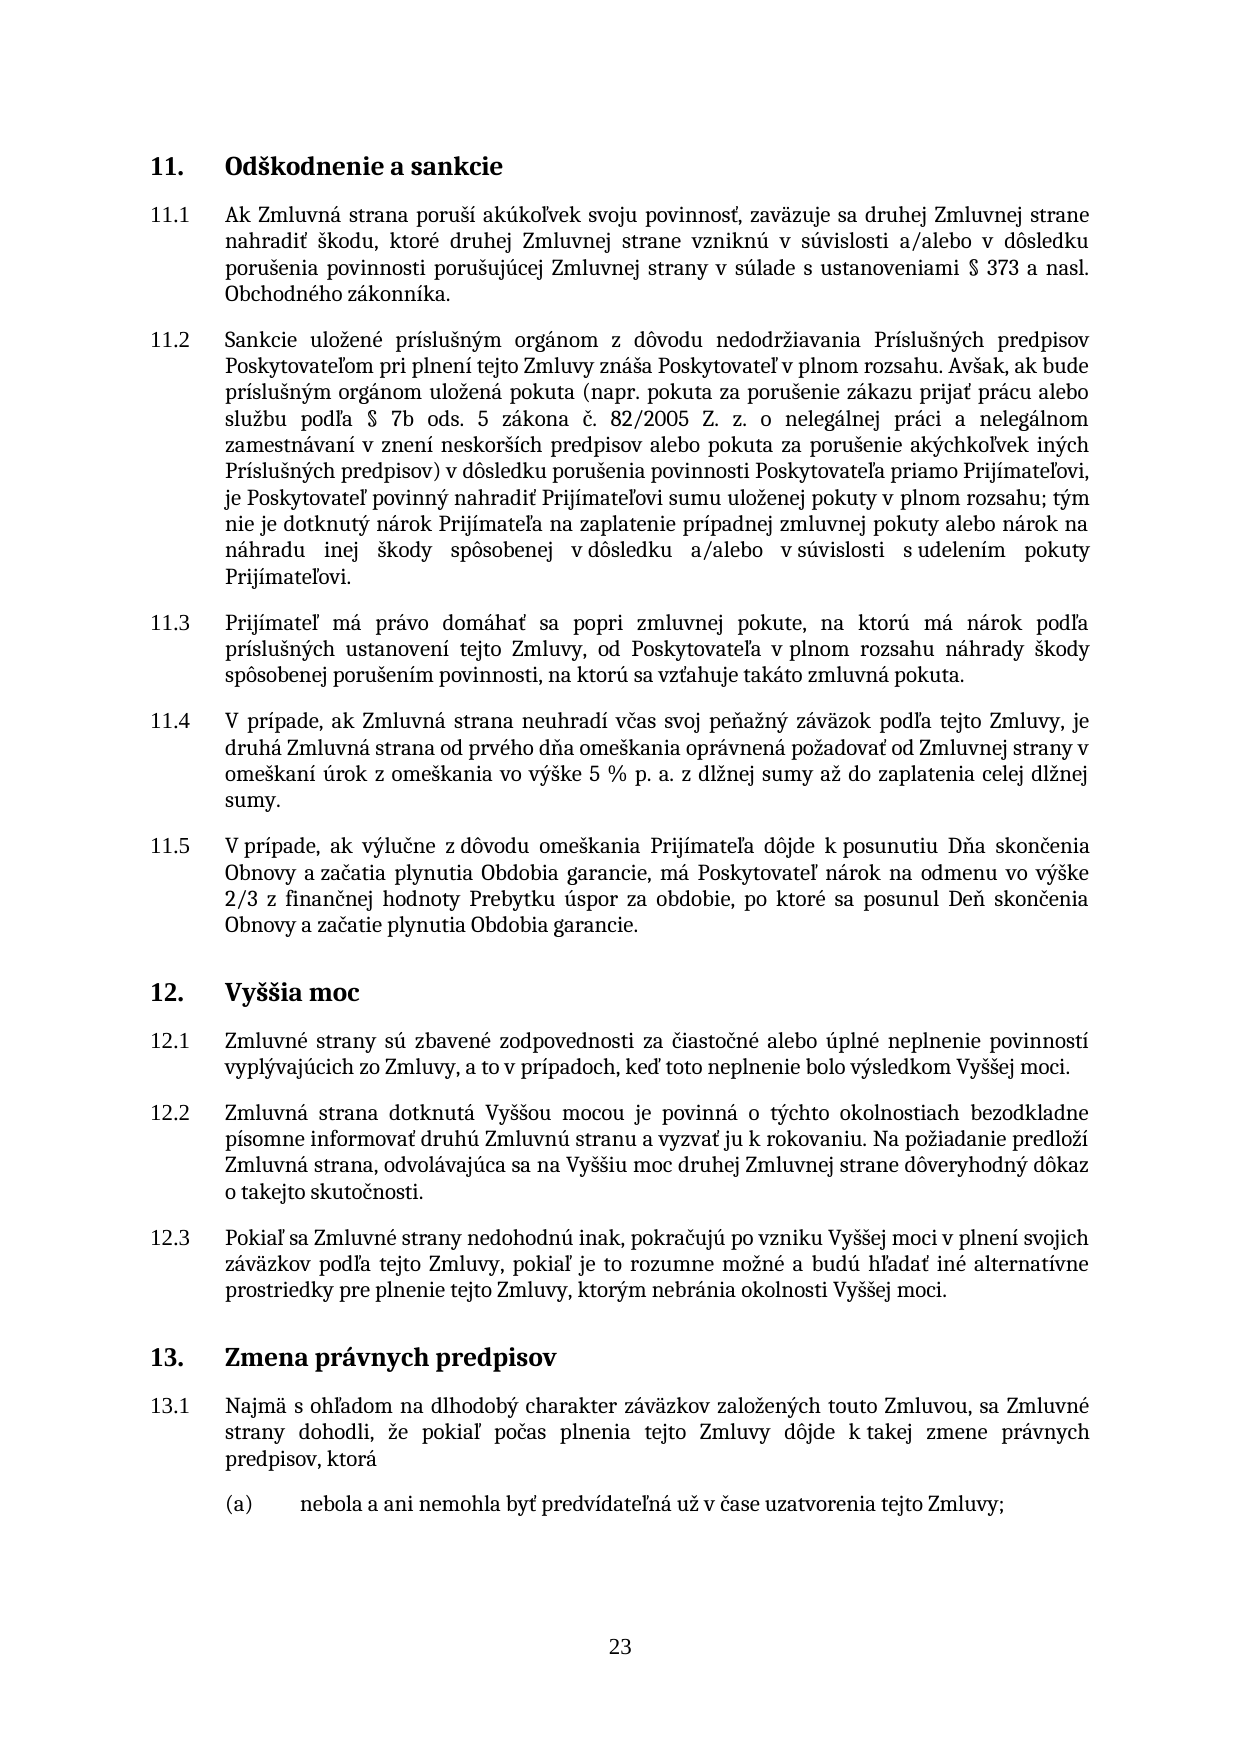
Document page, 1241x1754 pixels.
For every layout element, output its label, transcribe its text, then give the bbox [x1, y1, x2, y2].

subtitle Zmluvná strana dotknutá Vyššou mocou je povinná o týchto okolnostiach bezodkladne písomne informovať druhú Zmluvnú stranu a vyzvať ju k rokovaniu. Na požiadanie predloží Zmluvná strana, odvolávajúca sa na Vyššiu moc druhej Zmluvnej strane dôveryhodný dôkaz o takejto skutočnosti. [150, 1099, 1090, 1205]
subtitle V prípade, ak Zmluvná strana neuhradí včas svoj peňažný záväzok podľa tejto Zmluvy, je druhá Zmluvná strana od prvého dňa omeškania oprávnená požadovať od Zmluvnej strany v omeškaní úrok z omeškania vo výške 5 % p. a. z dlžnej sumy až do zaplatenia celej dlžnej sumy. [150, 707, 1090, 813]
subtitle Odškodnenie a sankcie [150, 150, 1090, 182]
subtitle Zmluvné strany sú zbavené zodpovednosti za čiastočné alebo úplné neplnenie povinností vyplývajúcich zo Zmluvy, a to v prípadoch, keď toto neplnenie bolo výsledkom Vyššej moci. [150, 1027, 1090, 1080]
subtitle nebola a ani nemohla byť predvídateľná už v čase uzatvorenia tejto Zmluvy; [225, 1490, 1090, 1517]
subtitle Najmä s ohľadom na dlhodobý charakter záväzkov založených touto Zmluvou, sa Zmluvné strany dohodli, že pokiaľ počas plnenia tejto Zmluvy dôjde k takej zmene právnych predpisov, ktorá [150, 1392, 1090, 1472]
subtitle Ak Zmluvná strana poruší akúkoľvek svoju povinnosť, zaväzuje sa druhej Zmluvnej strane nahradiť škodu, ktoré druhej Zmluvnej strane vzniknú v súvislosti a/alebo v dôsledku porušenia povinnosti porušujúcej Zmluvnej strany v súlade s ustanoveniami § 373 a nasl. Obchodného zákonníka. [150, 201, 1090, 307]
subtitle Pokiaľ sa Zmluvné strany nedohodnú inak, pokračujú po vzniku Vyššej moci v plnení svojich záväzkov podľa tejto Zmluvy, pokiaľ je to rozumne možné a budú hľadať iné alternatívne prostriedky pre plnenie tejto Zmluvy, ktorým nebránia okolnosti Vyššej moci. [150, 1224, 1090, 1303]
subtitle Sankcie uložené príslušným orgánom z dôvodu nedodržiavania Príslušných predpisov Poskytovateľom pri plnení tejto Zmluvy znáša Poskytovateľ v plnom rozsahu. Avšak, ak bude príslušným orgánom uložená pokuta (napr. pokuta za porušenie zákazu prijať prácu alebo službu podľa § 7b ods. 5 zákona č. 82/2005 Z. z. o nelegálnej práci a nelegálnom zamestnávaní v znení neskorších predpisov alebo pokuta za porušenie akýchkoľvek iných Príslušných predpisov) v dôsledku porušenia povinnosti Poskytovateľa priamo Prijímateľovi, je Poskytovateľ povinný nahradiť Prijímateľovi sumu uloženej pokuty v plnom rozsahu; tým nie je dotknutý nárok Prijímateľa na zaplatenie prípadnej zmluvnej pokuty alebo nárok na náhradu inej škody spôsobenej v dôsledku a/alebo v súvislosti s udelením pokuty Prijímateľovi. [150, 326, 1090, 590]
subtitle V prípade, ak výlučne z dôvodu omeškania Prijímateľa dôjde k posunutiu Dňa skončenia Obnovy a začatia plynutia Obdobia garancie, má Poskytovateľ nárok na odmenu vo výške 2/3 z finančnej hodnoty Prebytku úspor za obdobie, po ktoré sa posunul Deň skončenia Obnovy a začatie plynutia Obdobia garancie. [150, 832, 1090, 938]
subtitle Zmena právnych predpisov [150, 1341, 1090, 1373]
subtitle Prijímateľ má právo domáhať sa popri zmluvnej pokute, na ktorú má nárok podľa príslušných ustanovení tejto Zmluvy, od Poskytovateľa v plnom rozsahu náhrady škody spôsobenej porušením povinnosti, na ktorú sa vzťahuje takáto zmluvná pokuta. [150, 609, 1090, 688]
subtitle Vyššia moc [150, 976, 1090, 1008]
